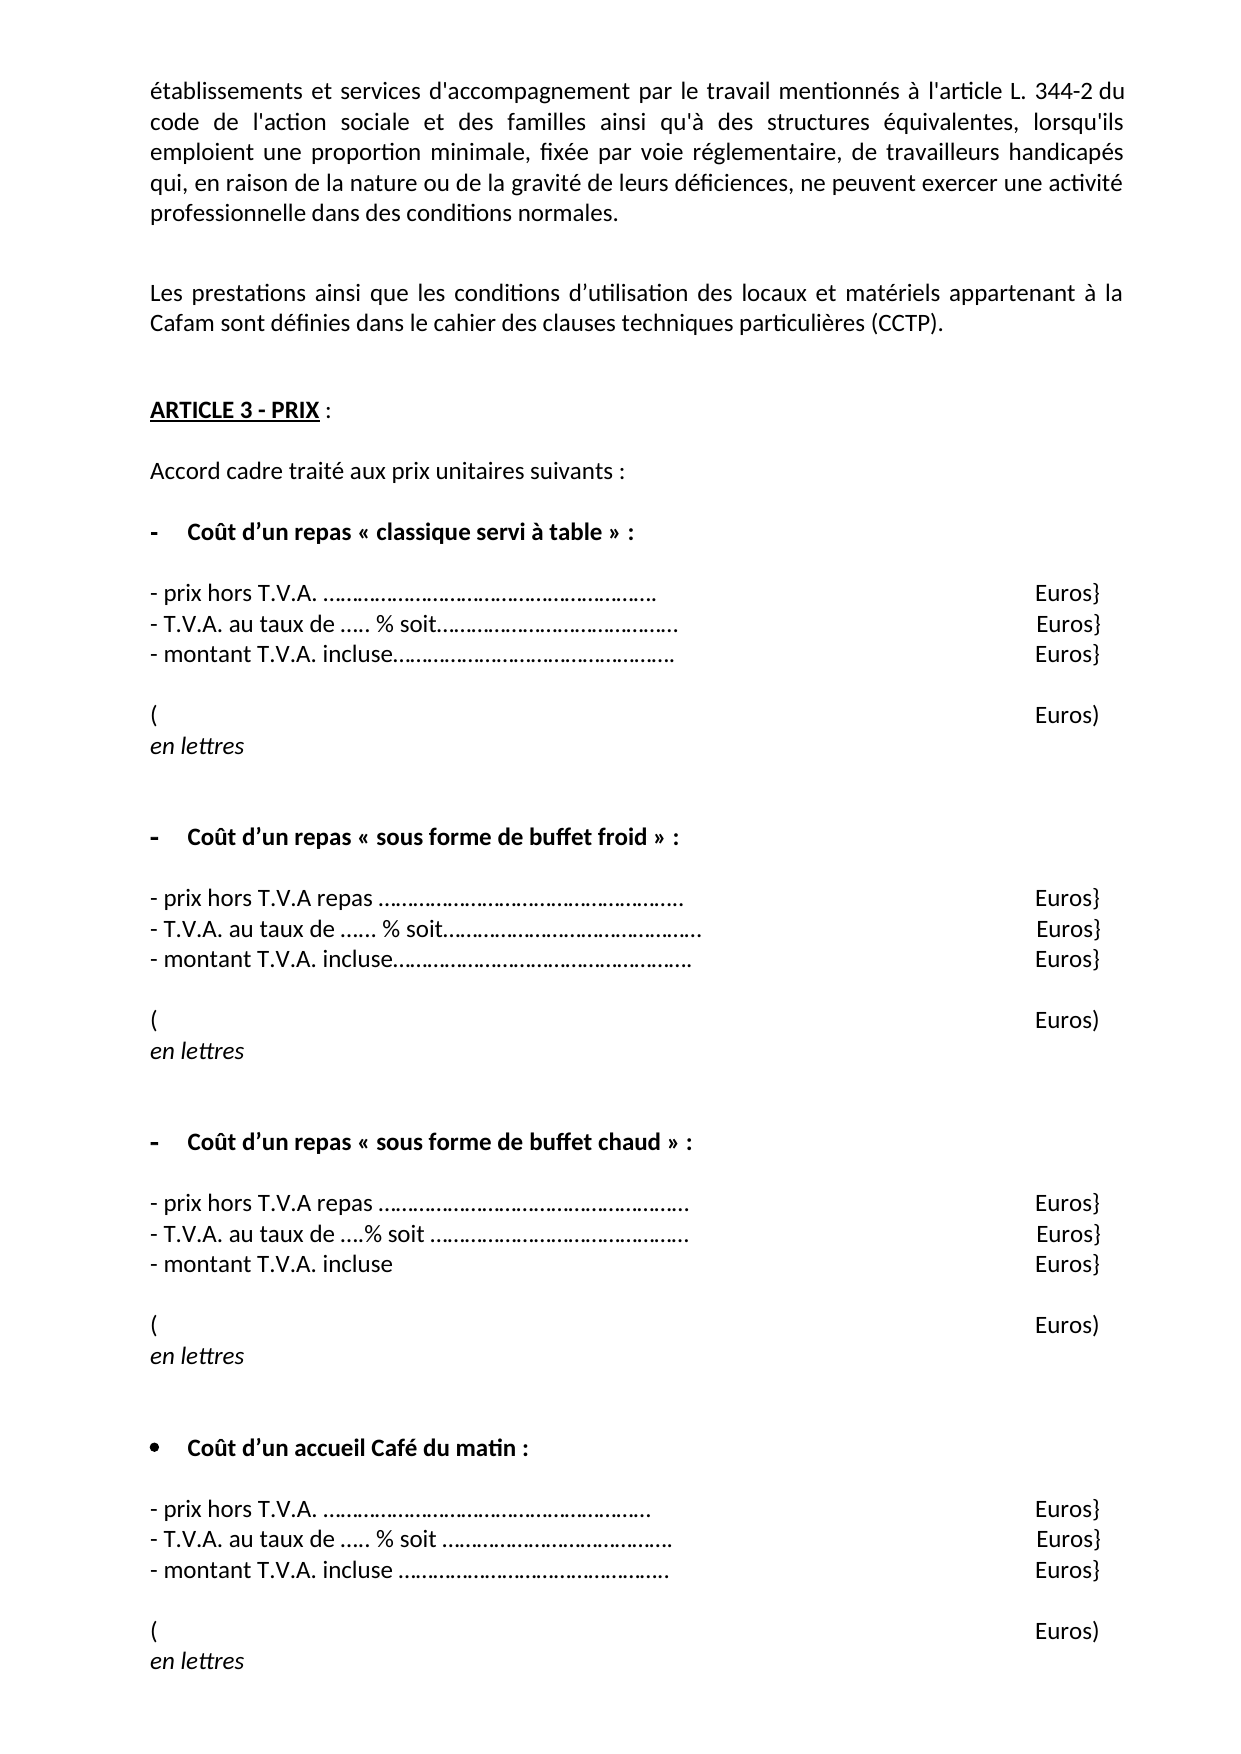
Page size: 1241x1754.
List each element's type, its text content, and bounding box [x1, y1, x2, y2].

list Coût d’un accueil Café du matin : [150, 1432, 1125, 1462]
text en lettres [150, 1340, 1125, 1371]
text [150, 75, 1125, 228]
text en lettres [150, 1645, 1125, 1676]
text - prix hors T.V.A. …………………………………………………. Euros} [150, 577, 1125, 608]
text - prix hors T.V.A. ………………………………………………… Euros} [150, 1493, 1125, 1523]
text Accord cadre traité aux prix unitaires suivants : [150, 455, 1125, 486]
text ARTICLE 3 - PRIX : [150, 394, 1125, 424]
list Coût d’un repas « classique servi à table » : [150, 516, 1125, 547]
text Les prestations ainsi que les conditions d’utilisation des locaux et matériels appartenant à la Cafam sont définies dans le cahier des clauses techniques particulières (CCTP). [150, 277, 1125, 338]
text ( Euros) [150, 1004, 1125, 1035]
text - montant T.V.A. incluse……………………………………………. Euros} [150, 943, 1125, 974]
list Coût d’un repas « sous forme de buffet froid » : [150, 821, 1125, 852]
text - prix hors T.V.A repas …………………………………………….. Euros} [150, 882, 1125, 913]
text - montant T.V.A. incluse…………………………………………. Euros} [150, 638, 1125, 669]
text - T.V.A. au taux de ….. % soit …………………………………. Euros} [150, 1523, 1125, 1554]
text ( Euros) [150, 699, 1125, 730]
text - prix hors T.V.A repas ……………………………………………… Euros} [150, 1188, 1125, 1218]
text en lettres [150, 1035, 1125, 1066]
text en lettres [150, 730, 1125, 760]
text - T.V.A. au taux de ….. % soit…………………………………… Euros} [150, 608, 1125, 638]
text - montant T.V.A. incluse ……………………………………….. Euros} [150, 1554, 1125, 1584]
text - montant T.V.A. incluse Euros} [150, 1249, 1125, 1279]
text - T.V.A. au taux de ….% soit ……………………………………… Euros} [150, 1218, 1125, 1249]
text ( Euros) [150, 1615, 1125, 1645]
list Coût d’un repas « sous forme de buffet chaud » : [150, 1127, 1125, 1157]
text - T.V.A. au taux de …... % soit……………………………………… Euros} [150, 913, 1125, 943]
text ( Euros) [150, 1310, 1125, 1340]
